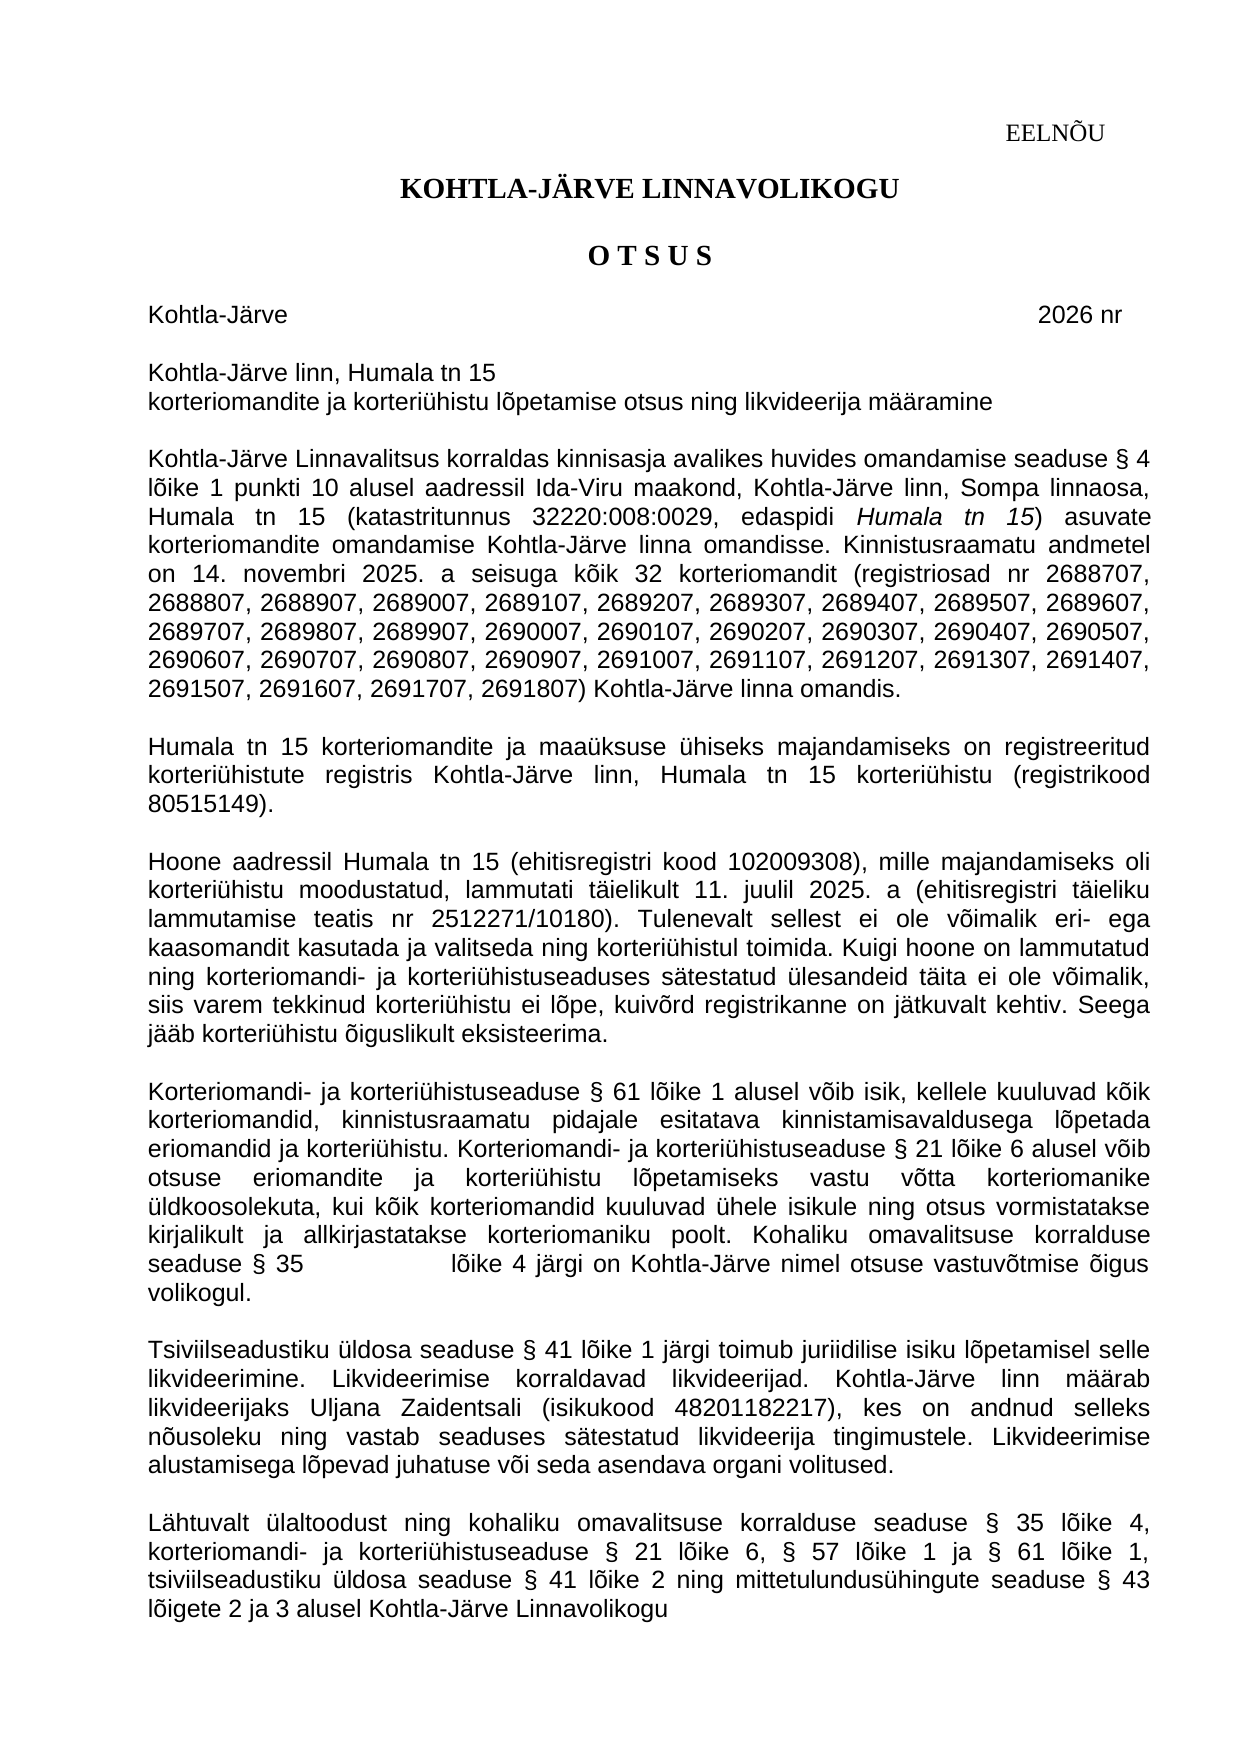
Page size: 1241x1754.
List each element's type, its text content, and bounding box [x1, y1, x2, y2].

text Korteriomandi- ja korteriühistuseaduse § 61 lõike 1 alusel võib isik, kellele kuuluvad kõik korteriomandid, kinnistusraamatu pidajale esitatava kinnistamisavaldusega lõpetada eriomandid ja korteriühistu. Korteriomandi- ja korteriühistuseaduse § 21 lõike 6 alusel võib otsuse eriomandite ja korteriühistu lõpetamiseks vastu võtta korteriomanike üldkoosolekuta, kui kõik korteriomandid kuuluvad ühele isikule ning otsus vormistatakse kirjalikult ja allkirjastatakse korteriomaniku poolt. Kohaliku omavalitsuse korralduse seaduse § 35 lõike 4 järgi on Kohtla-Järve nimel otsuse vastuvõtmise õigus volikogul. [148, 1077, 1152, 1307]
text EELNÕU [148, 118, 1152, 147]
text Kohtla-Järve linn, Humala tn 15 [148, 358, 1152, 387]
text korteriomandite ja korteriühistu lõpetamise otsus ning likvideerija määramine [148, 387, 1152, 415]
subtitle KOHTLA-JÄRVE LINNAVOLIKOGU [148, 171, 1152, 204]
text Humala tn 15 korteriomandite ja maaüksuse ühiseks majandamiseks on registreeritud korteriühistute registris Kohtla-Järve linn, Humala tn 15 korteriühistu (registrikood 80515149). [148, 732, 1152, 818]
text Hoone aadressil Humala tn 15 (ehitisregistri kood 102009308), mille majandamiseks oli korteriühistu moodustatud, lammutati täielikult 11. juulil 2025. a (ehitisregistri täieliku lammutamise teatis nr 2512271/10180). Tulenevalt sellest ei ole võimalik eri- ega kaasomandit kasutada ja valitseda ning korteriühistul toimida. Kuigi hoone on lammutatud ning korteriomandi- ja korteriühistuseaduses sätestatud ülesandeid täita ei ole võimalik, siis varem tekkinud korteriühistu ei lõpe, kuivõrd registrikanne on jätkuvalt kehtiv. Seega jääb korteriühistu õiguslikult eksisteerima. [148, 847, 1152, 1048]
text Kohtla-Järve Linnavalitsus korraldas kinnisasja avalikes huvides omandamise seaduse § 4 lõike 1 punkti 10 alusel aadressil Ida-Viru maakond, Kohtla-Järve linn, Sompa linnaosa, Humala tn 15 (katastritunnus 32220:008:0029, edaspidi Humala tn 15) asuvate korteriomandite omandamise Kohtla-Järve linna omandisse. Kinnistusraamatu andmetel on 14. novembri 2025. a seisuga kõik 32 korteriomandit (registriosad nr 2688707, 2688807, 2688907, 2689007, 2689107, 2689207, 2689307, 2689407, 2689507, 2689607, 2689707, 2689807, 2689907, 2690007, 2690107, 2690207, 2690307, 2690407, 2690507, 2690607, 2690707, 2690807, 2690907, 2691007, 2691107, 2691207, 2691307, 2691407, 2691507, 2691607, 2691707, 2691807) Kohtla-Järve linna omandis. [148, 444, 1152, 703]
text Lähtuvalt ülaltoodust ning kohaliku omavalitsuse korralduse seaduse § 35 lõike 4, korteriomandi- ja korteriühistuseaduse § 21 lõike 6, § 57 lõike 1 ja § 61 lõike 1, tsiviilseadustiku üldosa seaduse § 41 lõike 2 ning mittetulundusühingute seaduse § 43 lõigete 2 ja 3 alusel Kohtla-Järve Linnavolikogu [148, 1508, 1152, 1623]
text Tsiviilseadustiku üldosa seaduse § 41 lõike 1 järgi toimub juriidilise isiku lõpetamisel selle likvideerimine. Likvideerimise korraldavad likvideerijad. Kohtla-Järve linn määrab likvideerijaks Uljana Zaidentsali (isikukood 48201182217), kes on andnud selleks nõusoleku ning vastab seaduses sätestatud likvideerija tingimustele. Likvideerimise alustamisega lõpevad juhatuse või seda asendava organi volitused. [148, 1335, 1152, 1479]
text Kohtla-Järve 2026 nr [148, 300, 1152, 329]
subtitle O T S U S [148, 238, 1152, 272]
